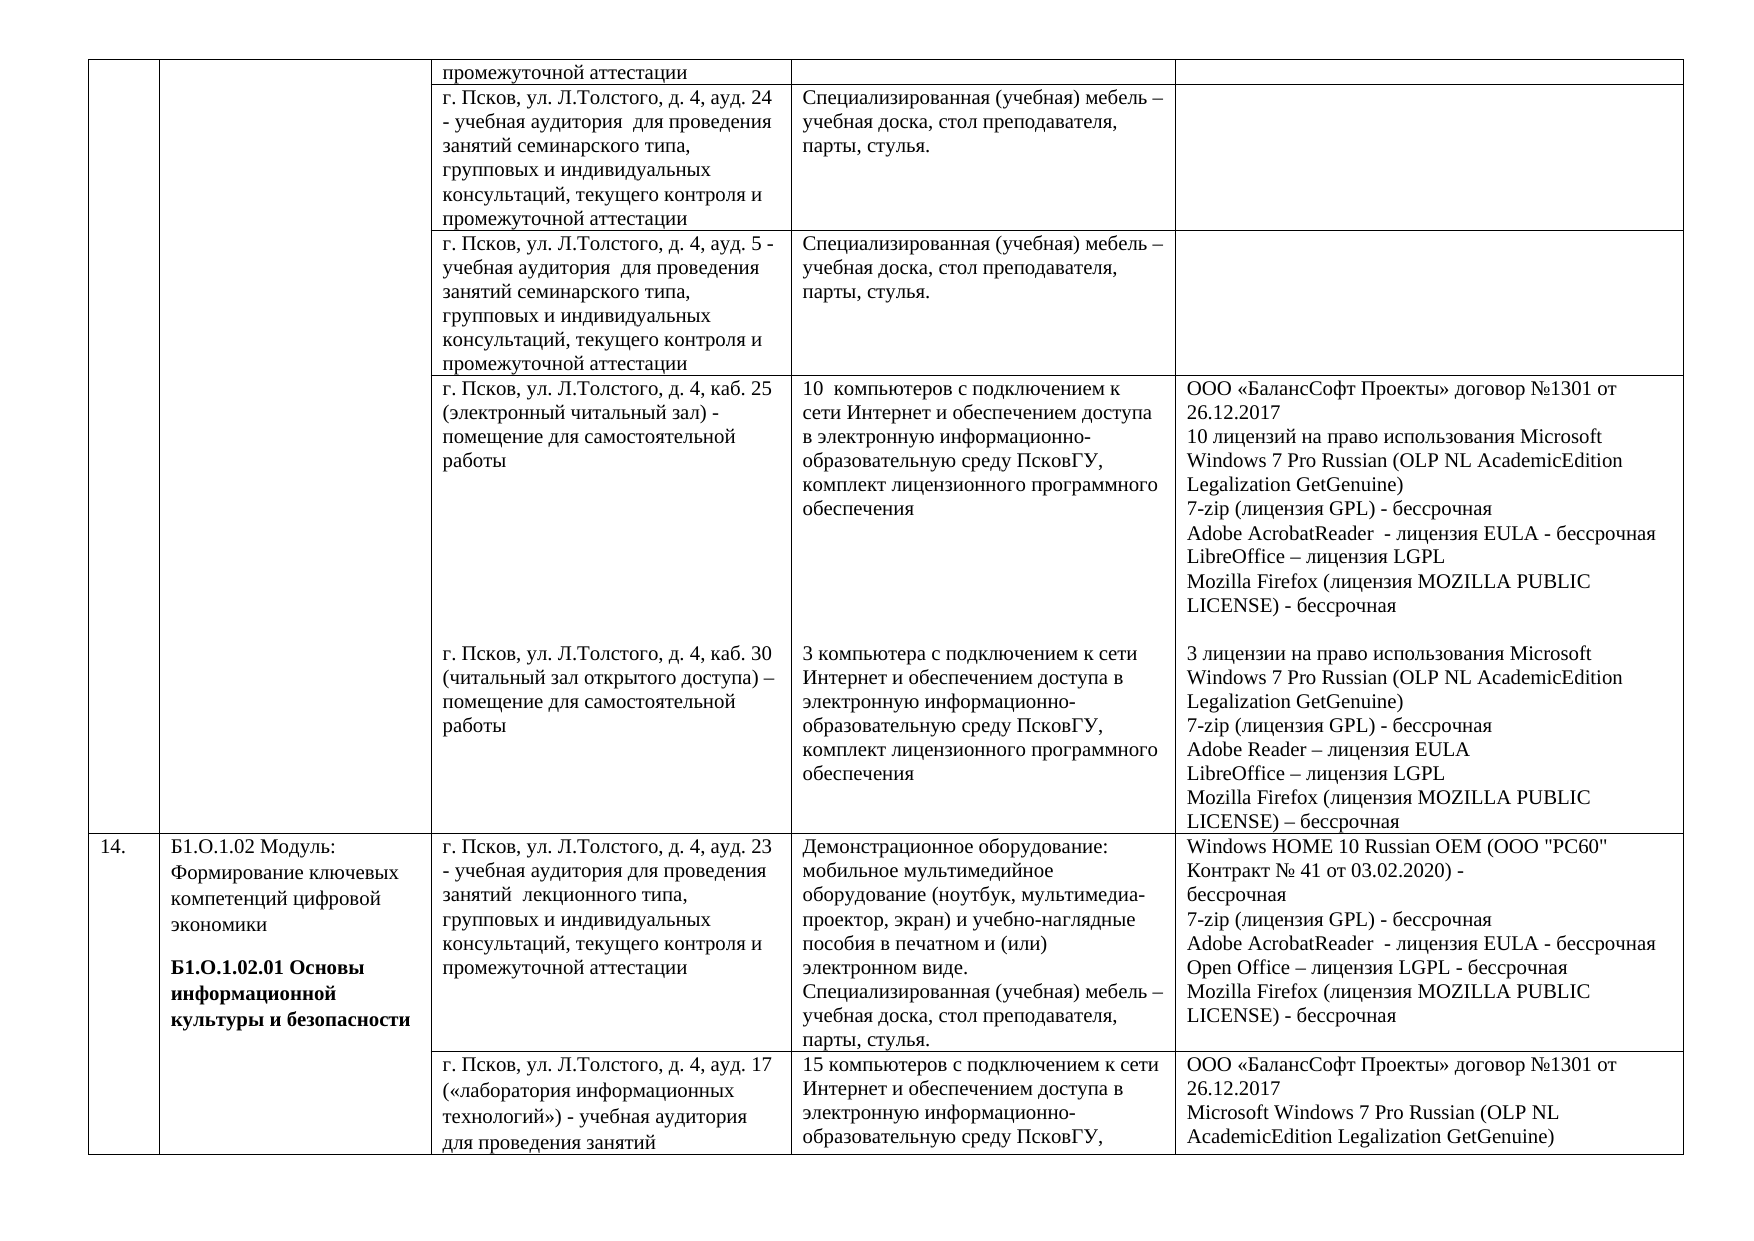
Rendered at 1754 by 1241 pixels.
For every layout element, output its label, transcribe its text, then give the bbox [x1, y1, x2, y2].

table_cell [792, 85, 1175, 229]
table_cell г. Псков, ул. Л.Толстого, д. 4, ауд. 5 - учебная аудитория для проведения занятий семинарского типа, групповых и индивидуальных консультаций, текущего контроля и промежуточной аттестации [432, 231, 791, 375]
table_cell Windows HOME 10 Russian OEM (ООО "РС60" Контракт № 41 от 03.02.2020) - бессрочная 7-zip (лицензия GPL) - бессрочная Adobe AcrobatReader - лицензия EULA - бессрочная Open Office – лицензия LGPL - бессрочная Mozilla Firefox (лицензия MOZILLA PUBLIC LICENSE) - бессрочная [1176, 834, 1683, 1051]
table_cell [89, 834, 159, 1154]
table_cell Демонстрационное оборудование: мобильное мультимедийное оборудование (ноутбук, мультимедиа-проектор, экран) и учебно-наглядные пособия в печатном и (или) электронном виде. Специализированная (учебная) мебель – учебная доска, стол преподавателя, парты, стулья. [792, 834, 1175, 1051]
table_cell [1176, 60, 1683, 84]
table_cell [792, 1052, 1175, 1154]
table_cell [432, 1052, 791, 1154]
table_cell 10 компьютеров с подключением к сети Интернет и обеспечением доступа в электронную информационно-образовательную среду ПсковГУ, комплект лицензионного программного обеспечения 3 компьютера с подключением к сети Интернет и обеспечением доступа в электронную информационно-образовательную среду ПсковГУ, комплект лицензионного программного обеспечения [792, 376, 1175, 833]
table_cell Специализированная (учебная) мебель – учебная доска, стол преподавателя, парты, стулья. [792, 231, 1175, 375]
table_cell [432, 60, 791, 84]
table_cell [792, 60, 1175, 84]
table_cell г. Псков, ул. Л.Толстого, д. 4, ауд. 23 - учебная аудитория для проведения занятий лекционного типа, групповых и индивидуальных консультаций, текущего контроля и промежуточной аттестации [432, 834, 791, 1051]
table_cell [1176, 231, 1683, 375]
table_cell [1176, 85, 1683, 229]
table_cell ООО «БалансСофт Проекты» договор №1301 от 26.12.2017 10 лицензий на право использования Microsoft Windows 7 Pro Russian (OLP NL AcademicEdition Legalization GetGenuine) 7-zip (лицензия GPL) - бессрочная Adobe AcrobatReader - лицензия EULA - бессрочная LibreOffice – лицензия LGPL Mozilla Firefox (лицензия MOZILLA PUBLIC LICENSE) - бессрочная 3 лицензии на право использования Microsoft Windows 7 Pro Russian (OLP NL AcademicEdition Legalization GetGenuine) 7-zip (лицензия GPL) - бессрочная Adobe Reader – лицензия EULA LibreOffice – лицензия LGPL Mozilla Firefox (лицензия MOZILLA PUBLIC LICENSE) – бессрочная [1176, 376, 1683, 833]
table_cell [1176, 1052, 1683, 1154]
table_cell Б1.О.1.02 Модуль: Формирование ключевых компетенций цифровой экономики Б1.О.1.02.01 Основы информационной культуры и безопасности [160, 834, 431, 1154]
table_cell г. Псков, ул. Л.Толстого, д. 4, каб. 25 (электронный читальный зал) - помещение для самостоятельной работы г. Псков, ул. Л.Толстого, д. 4, каб. 30 (читальный зал открытого доступа) – помещение для самостоятельной работы [432, 376, 791, 833]
table_cell г. Псков, ул. Л.Толстого, д. 4, ауд. 24 - учебная аудитория для проведения занятий семинарского типа, групповых и индивидуальных консультаций, текущего контроля и промежуточной аттестации [432, 85, 791, 229]
